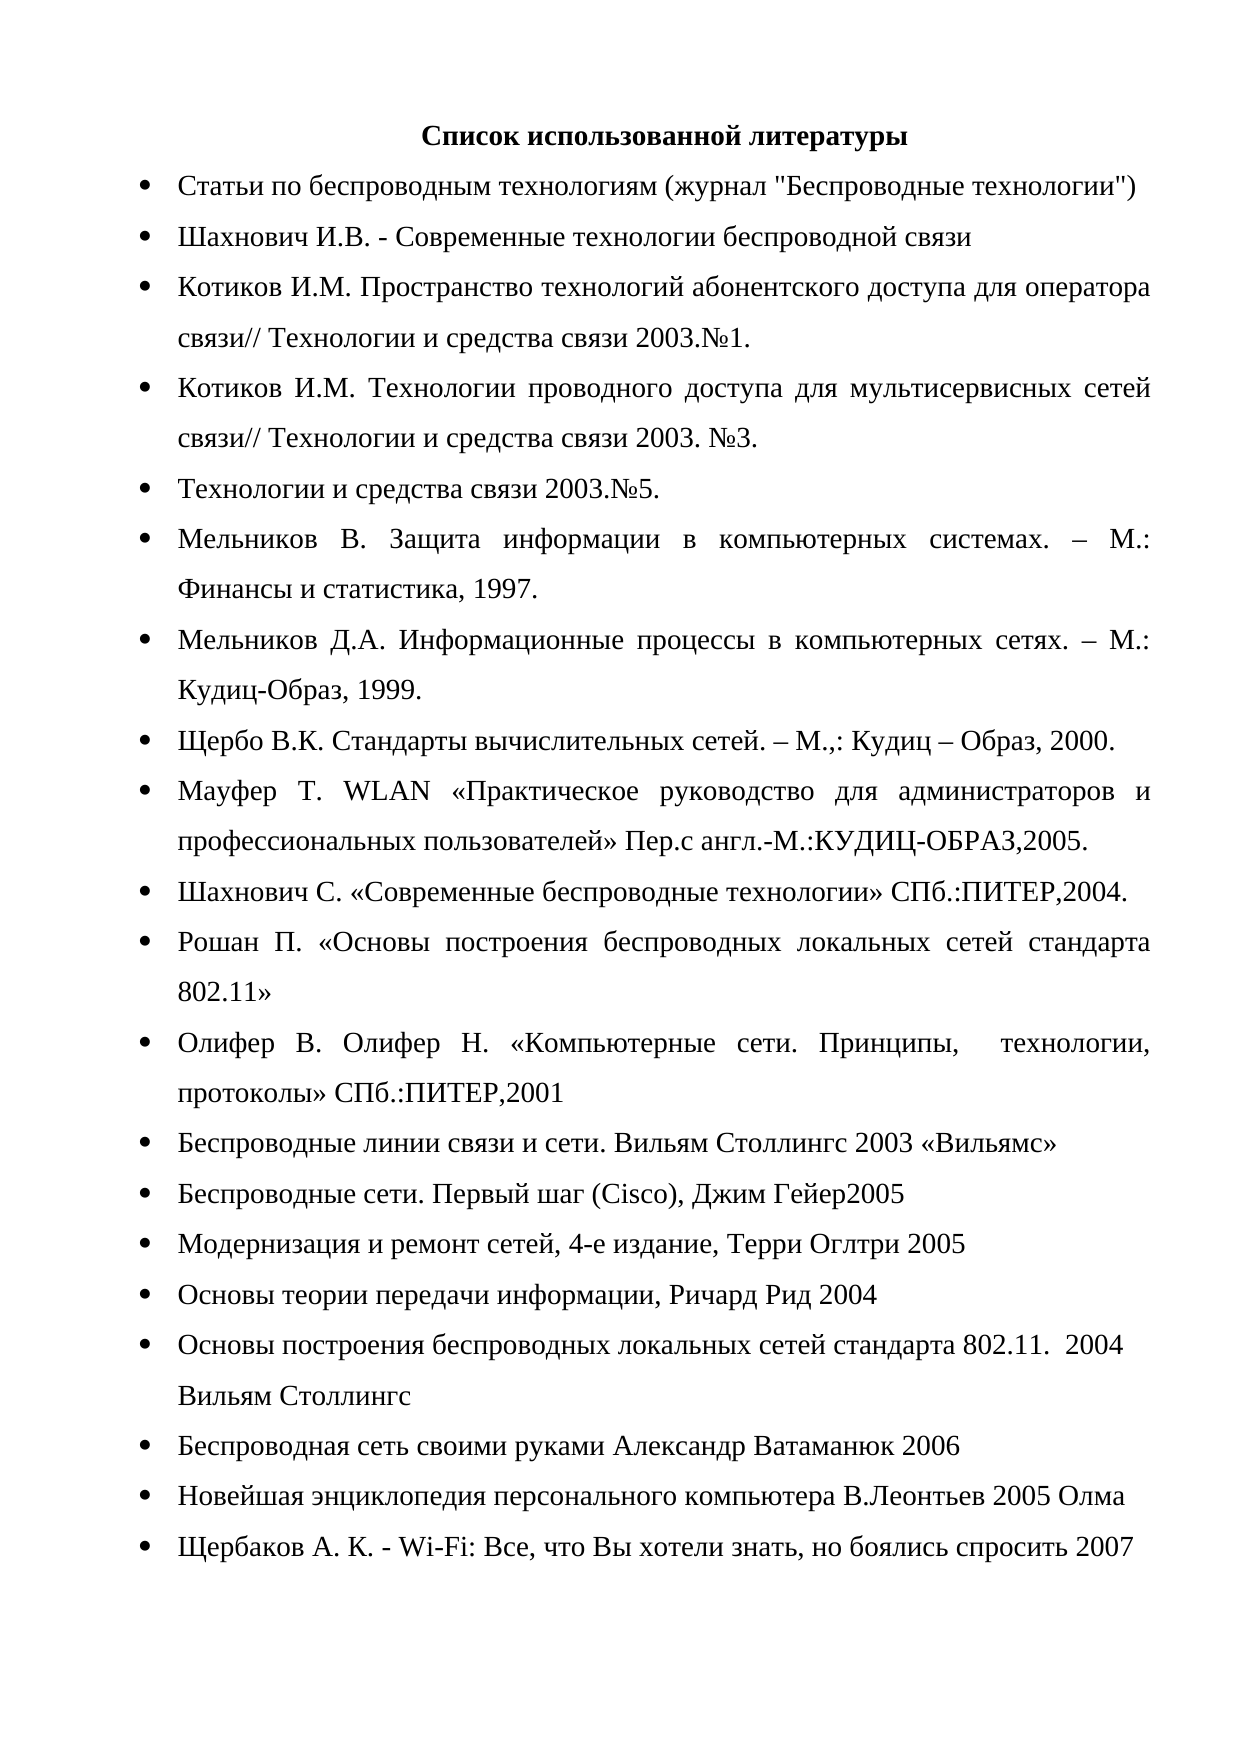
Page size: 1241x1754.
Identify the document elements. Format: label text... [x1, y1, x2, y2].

list Щербо В.К. Стандарты вычислительных сетей. – М.,: Кудиц – Образ, 2000. [140, 723, 1152, 756]
list Олифер В. Олифер Н. «Компьютерные сети. Принципы, технологии, протоколы» СПб.:ПИТЕР,2001 [140, 1025, 1152, 1109]
list Мауфер Т. WLAN «Практическое руководство для администраторов и профессиональных пользователей» Пер.с англ.-М.:КУДИЦ-ОБРАЗ,2005. [140, 773, 1152, 857]
list Рошан П. «Основы построения беспроводных локальных сетей стандарта 802.11» [140, 924, 1152, 1008]
list Статьи по беспроводным технологиям (журнал "Беспроводные технологии") [140, 168, 1152, 202]
list Котиков И.М. Пространство технологий абонентского доступа для оператора связи// Технологии и средства связи 2003.№1. [140, 269, 1152, 353]
list Основы построения беспроводных локальных сетей стандарта 802.11. 2004 Вильям Столлингс [140, 1327, 1152, 1411]
list Мельников В. Защита информации в компьютерных системах. – М.: Финансы и статистика, 1997. [140, 521, 1152, 605]
list Мельников Д.А. Информационные процессы в компьютерных сетях. – М.: Кудиц-Образ, 1999. [140, 622, 1152, 706]
list Шахнович С. «Современные беспроводные технологии» СПб.:ПИТЕР,2004. [140, 874, 1152, 907]
list Технологии и средства связи 2003.№5. [140, 471, 1152, 504]
list Щербаков А. К. - Wi-Fi: Все, что Вы хотели знать, но боялись спросить 2007 [140, 1529, 1152, 1562]
subtitle Беспроводные линии связи и сети. Вильям Столлингс 2003 «Вильямс» [140, 1126, 1152, 1159]
text Список использованной литературы [177, 118, 1152, 152]
list Модернизация и ремонт сетей, 4-е издание, Терри Оглтри 2005 [140, 1226, 1152, 1260]
list Котиков И.М. Технологии проводного доступа для мультисервисных сетей связи// Технологии и средства связи 2003. №3. [140, 370, 1152, 454]
list Беспроводные сети. Первый шаг (Cisco), Джим Гейер2005 [140, 1176, 1152, 1210]
list Новейшая энциклопедия персонального компьютера В.Леонтьев 2005 Олма [140, 1478, 1152, 1512]
list Основы теории передачи информации, Ричард Рид 2004 [140, 1277, 1152, 1311]
list Беспроводная сеть своими руками Александр Ватаманюк 2006 [140, 1428, 1152, 1462]
list Шахнович И.В. - Современные технологии беспроводной связи [140, 219, 1152, 252]
